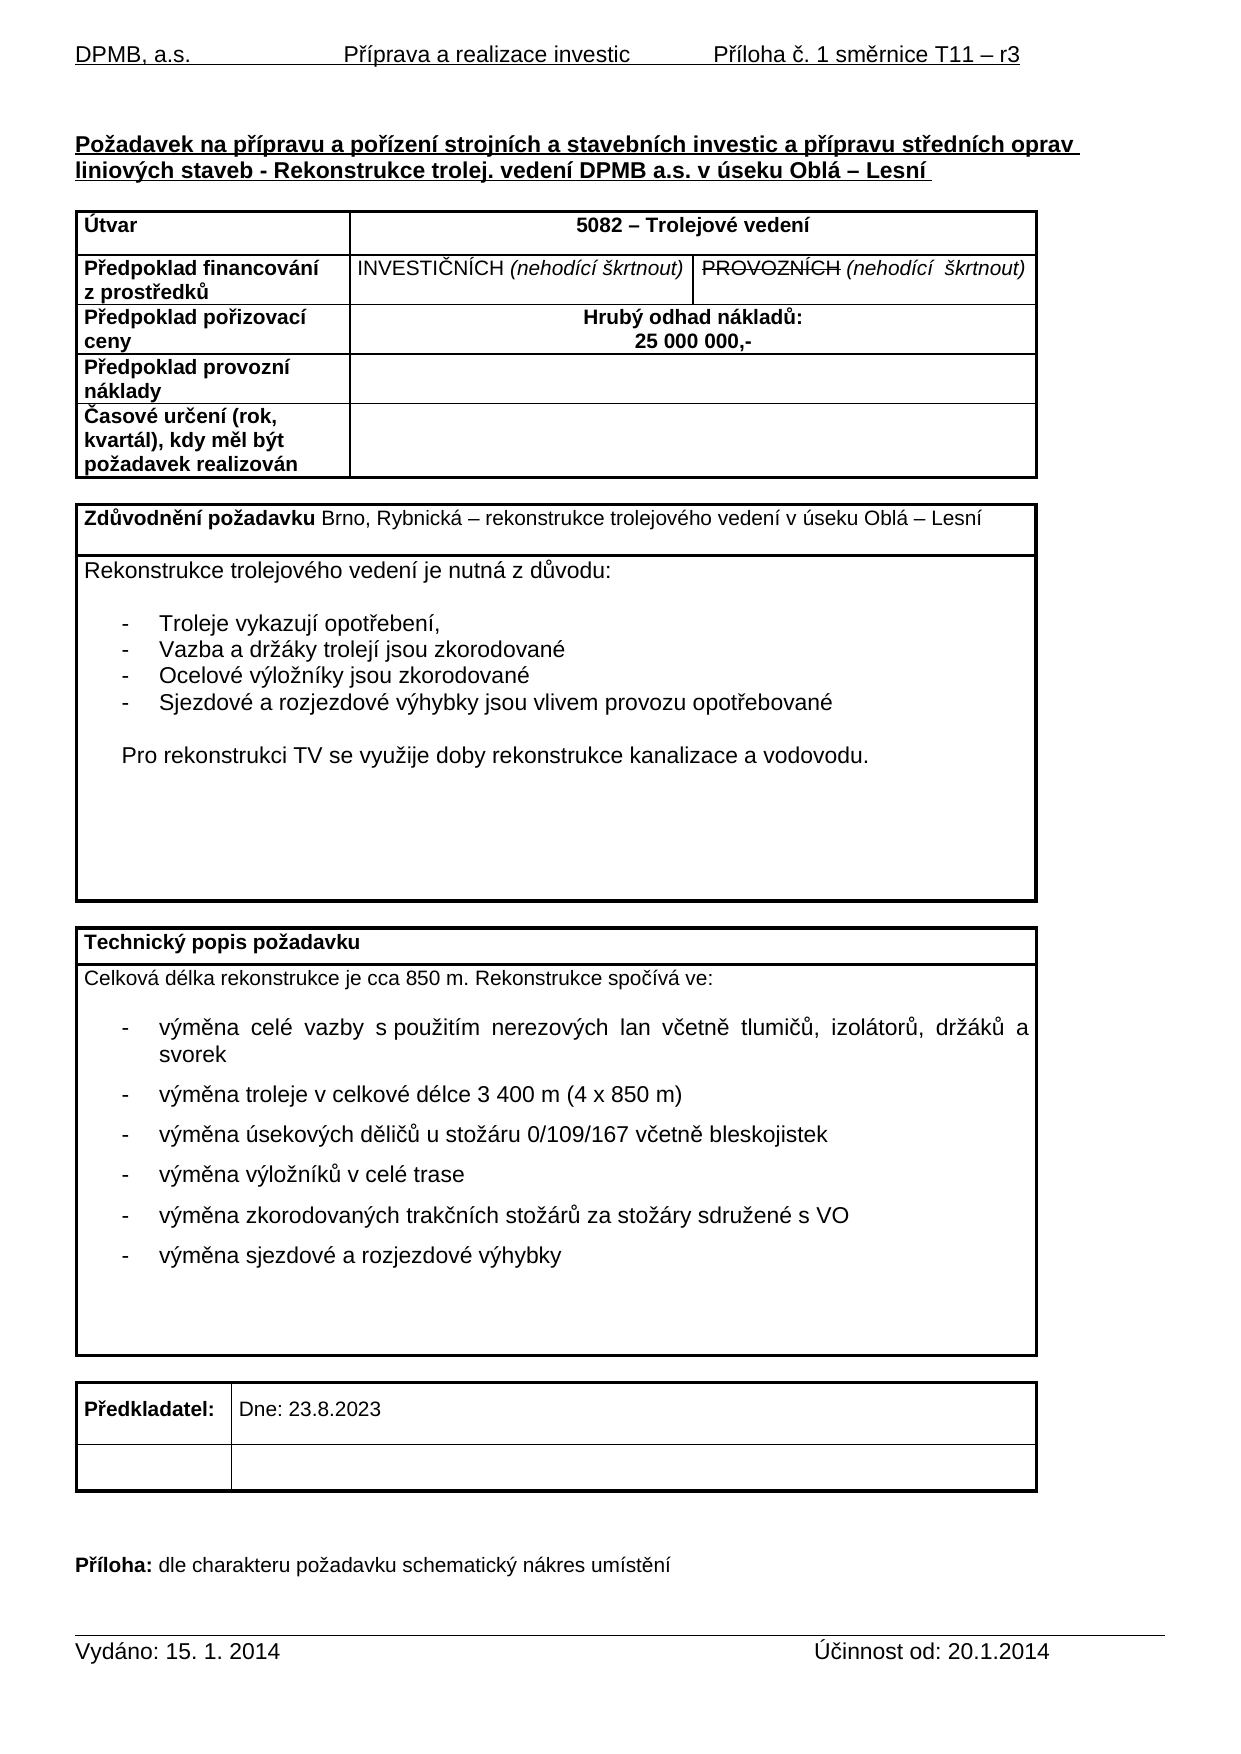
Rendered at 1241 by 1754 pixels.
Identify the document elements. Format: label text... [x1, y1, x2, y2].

table_header Útvar [78, 213, 349, 254]
table_cell [351, 404, 1035, 476]
table_cell PROVOZNÍCH (nehodící škrtnout) [694, 256, 1035, 303]
text Požadavek na přípravu a pořízení strojních a stavebních investic a přípravu středních oprav liniových staveb - Rekonstrukce trolej. vedení DPMB a.s. v úseku Oblá – Lesní [75, 131, 1165, 183]
table_cell [232, 1445, 1035, 1489]
table_cell Časové určení (rok, kvartál), kdy měl být požadavek realizován [78, 404, 349, 476]
table_header Dne: 23.8.2023 [232, 1384, 1035, 1444]
table_header 5082 – Trolejové vedení [351, 213, 1035, 254]
table_header Předkladatel: [78, 1384, 231, 1444]
text Příloha: dle charakteru požadavku schematický nákres umístění [75, 1553, 1165, 1577]
table_cell Rekonstrukce trolejového vedení je nutná z důvodu: Troleje vykazují opotřebení, Vazba a držáky trolejí jsou zkorodované Ocelové výložníky jsou zkorodované Sjezdové a rozjezdové výhybky jsou vlivem provozu opotřebované Pro rekonstrukci TV se využije doby rekonstrukce kanalizace a vodovodu. [78, 557, 1034, 899]
table_cell Předpoklad pořizovací ceny [78, 305, 349, 353]
table_cell Celková délka rekonstrukce je cca 850 m. Rekonstrukce spočívá ve: výměna celé vazby s použitím nerezových lan včetně tlumičů, izolátorů, držáků a svorek výměna troleje v celkové délce 3 400 m (4 x 850 m) výměna úsekových děličů u stožáru 0/109/167 včetně bleskojistek výměna výložníků v celé trase výměna zkorodovaných trakčních stožárů za stožáry sdružené s VO výměna sjezdové a rozjezdové výhybky [78, 966, 1035, 1354]
table_cell Hrubý odhad nákladů: 25 000 000,- [351, 305, 1035, 353]
table_cell [78, 1445, 231, 1489]
table_cell [351, 355, 1035, 402]
table_cell Předpoklad financování z prostředků [78, 256, 349, 303]
table_header Technický popis požadavku [78, 930, 1035, 962]
table_header Zdůvodnění požadavku Brno, Rybnická – rekonstrukce trolejového vedení v úseku Oblá – Lesní [78, 506, 1034, 554]
table_cell INVESTIČNÍCH (nehodící škrtnout) [351, 256, 692, 303]
table_cell Předpoklad provozní náklady [78, 355, 349, 402]
